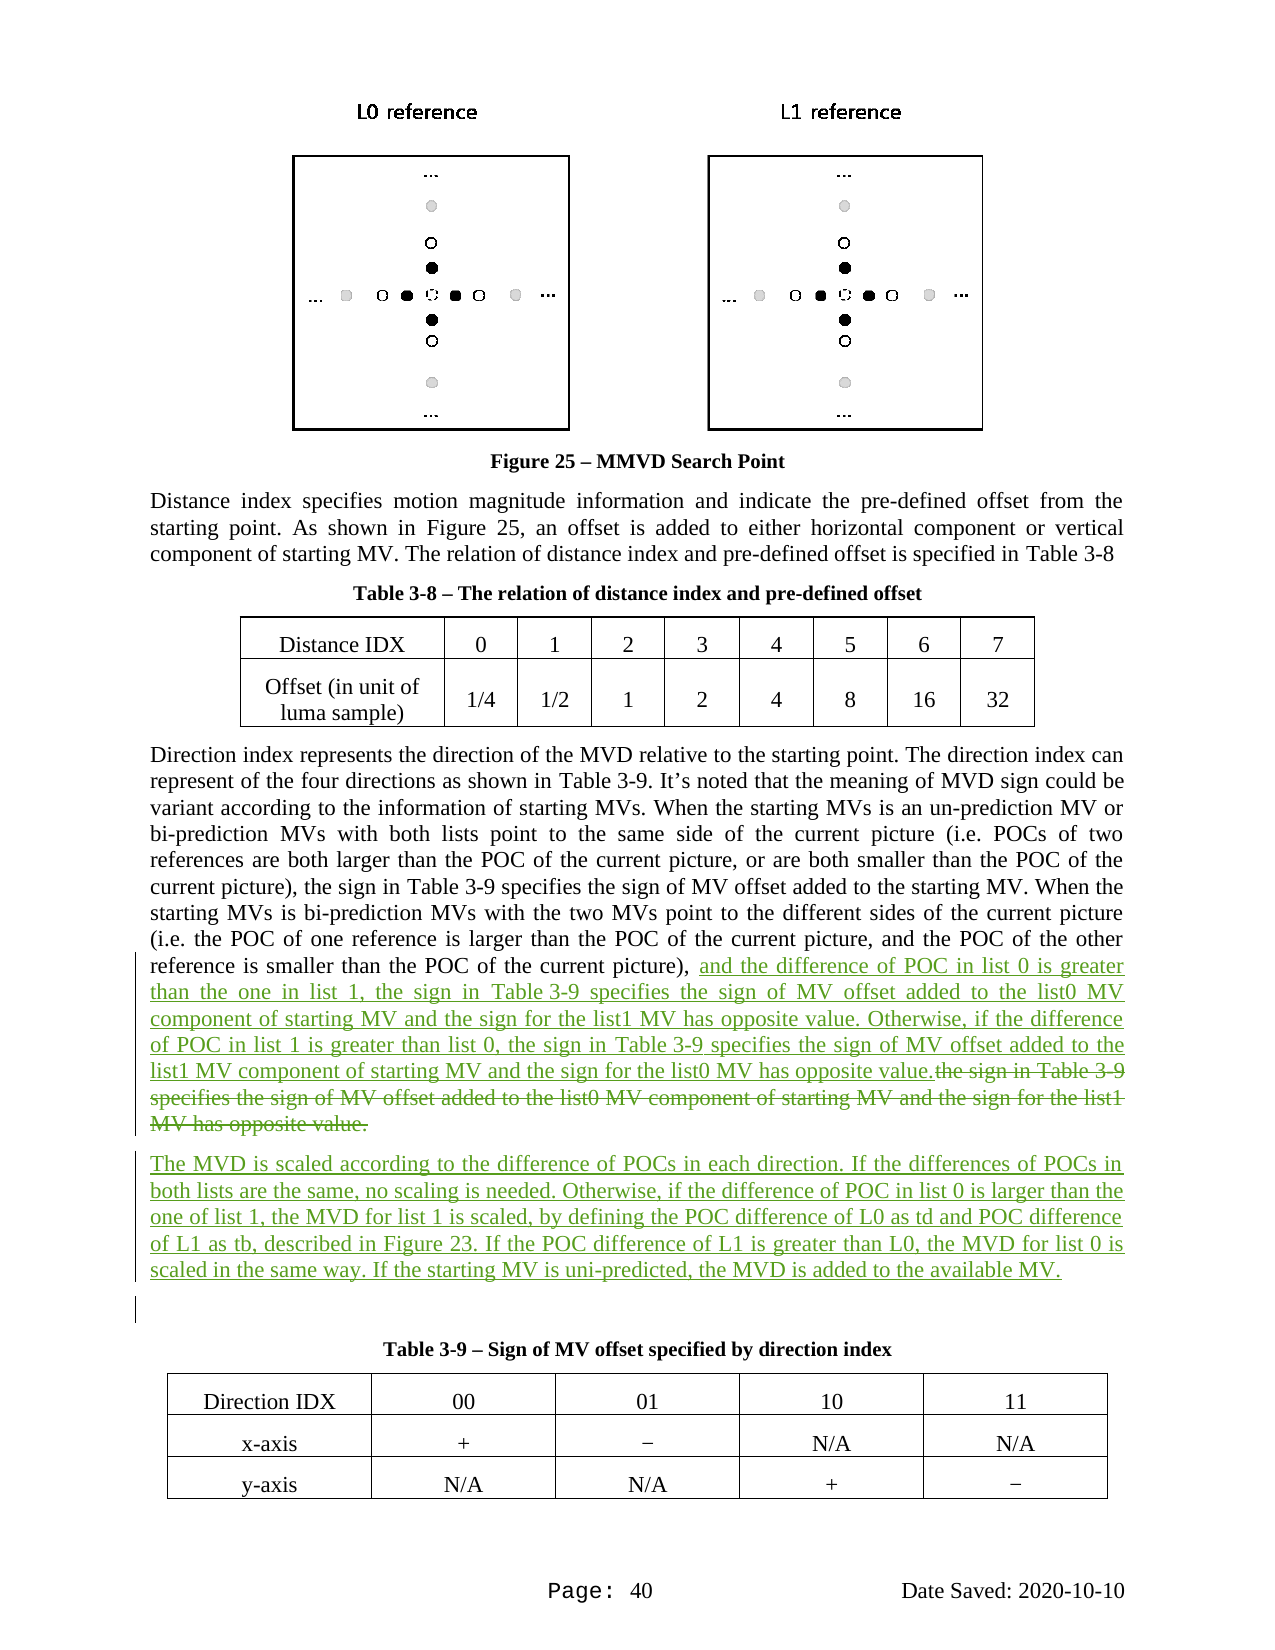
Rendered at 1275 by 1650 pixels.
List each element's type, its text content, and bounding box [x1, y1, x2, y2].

text Table 3-9 – Sign of MV offset specified by direction index [150, 1337, 1125, 1361]
table_cell 32 [961, 659, 1034, 726]
table_header 6 [888, 618, 960, 658]
table_cell 16 [888, 659, 960, 726]
table_cell Offset (in unit of luma sample) [241, 659, 444, 726]
table_cell 4 [740, 659, 813, 726]
table_cell 1/2 [518, 659, 591, 726]
table_cell − [924, 1457, 1107, 1497]
table_header Direction IDX [168, 1374, 371, 1414]
text Direction index represents the direction of the MVD relative to the starting point. The direction index can represent of the four directions as shown in Table 3-9. It’s noted that the meaning of MVD sign could be variant according to the information of starting MVs. When the starting MVs is an un-prediction MV or bi-prediction MVs with both lists point to the same side of the current picture (i.e. POCs of two references are both larger than the POC of the current picture, or are both smaller than the POC of the current picture), the sign in Table 3-9 specifies the sign of MV offset added to the starting MV. When the starting MVs is bi-prediction MVs with the two MVs point to the different sides of the current picture (i.e. the POC of one reference is larger than the POC of the current picture, and the POC of the other reference is smaller than the POC of the current picture), [150, 741, 1125, 1001]
table_header 0 [445, 618, 517, 658]
table_header 3 [665, 618, 739, 658]
table_cell y-axis [168, 1457, 371, 1497]
table_header 00 [372, 1374, 555, 1414]
table_header 1 [518, 618, 591, 658]
table_cell N/A [924, 1415, 1107, 1456]
table_header 7 [961, 618, 1034, 658]
table_cell N/A [556, 1457, 739, 1497]
text Table 3-8 – The relation of distance index and pre-defined offset [150, 581, 1125, 604]
text Figure 25 – MMVD Search Point [150, 449, 1125, 473]
table_header 10 [740, 1374, 923, 1414]
table_cell 8 [814, 659, 887, 726]
table_cell 1 [592, 659, 664, 726]
picture [292, 90, 983, 435]
table_header 4 [740, 618, 813, 658]
table_header 2 [592, 618, 664, 658]
table_cell + [740, 1457, 923, 1497]
table_cell − [556, 1415, 739, 1456]
table_cell 1/4 [445, 659, 517, 726]
table_cell 2 [665, 659, 739, 726]
table_header 5 [814, 618, 887, 658]
text Distance index specifies motion magnitude information and indicate the pre-defined offset from the starting point. As shown in Figure 25, an offset is added to either horizontal component or vertical component of starting MV. The relation of distance index and pre-defined offset is specified in Table 3-8 [150, 487, 1125, 566]
table_cell + [372, 1415, 555, 1456]
table_cell x-axis [168, 1415, 371, 1456]
table_cell N/A [372, 1457, 555, 1497]
table_header 11 [924, 1374, 1107, 1414]
table_header Distance IDX [241, 618, 444, 658]
table_header 01 [556, 1374, 739, 1414]
table_cell N/A [740, 1415, 923, 1456]
